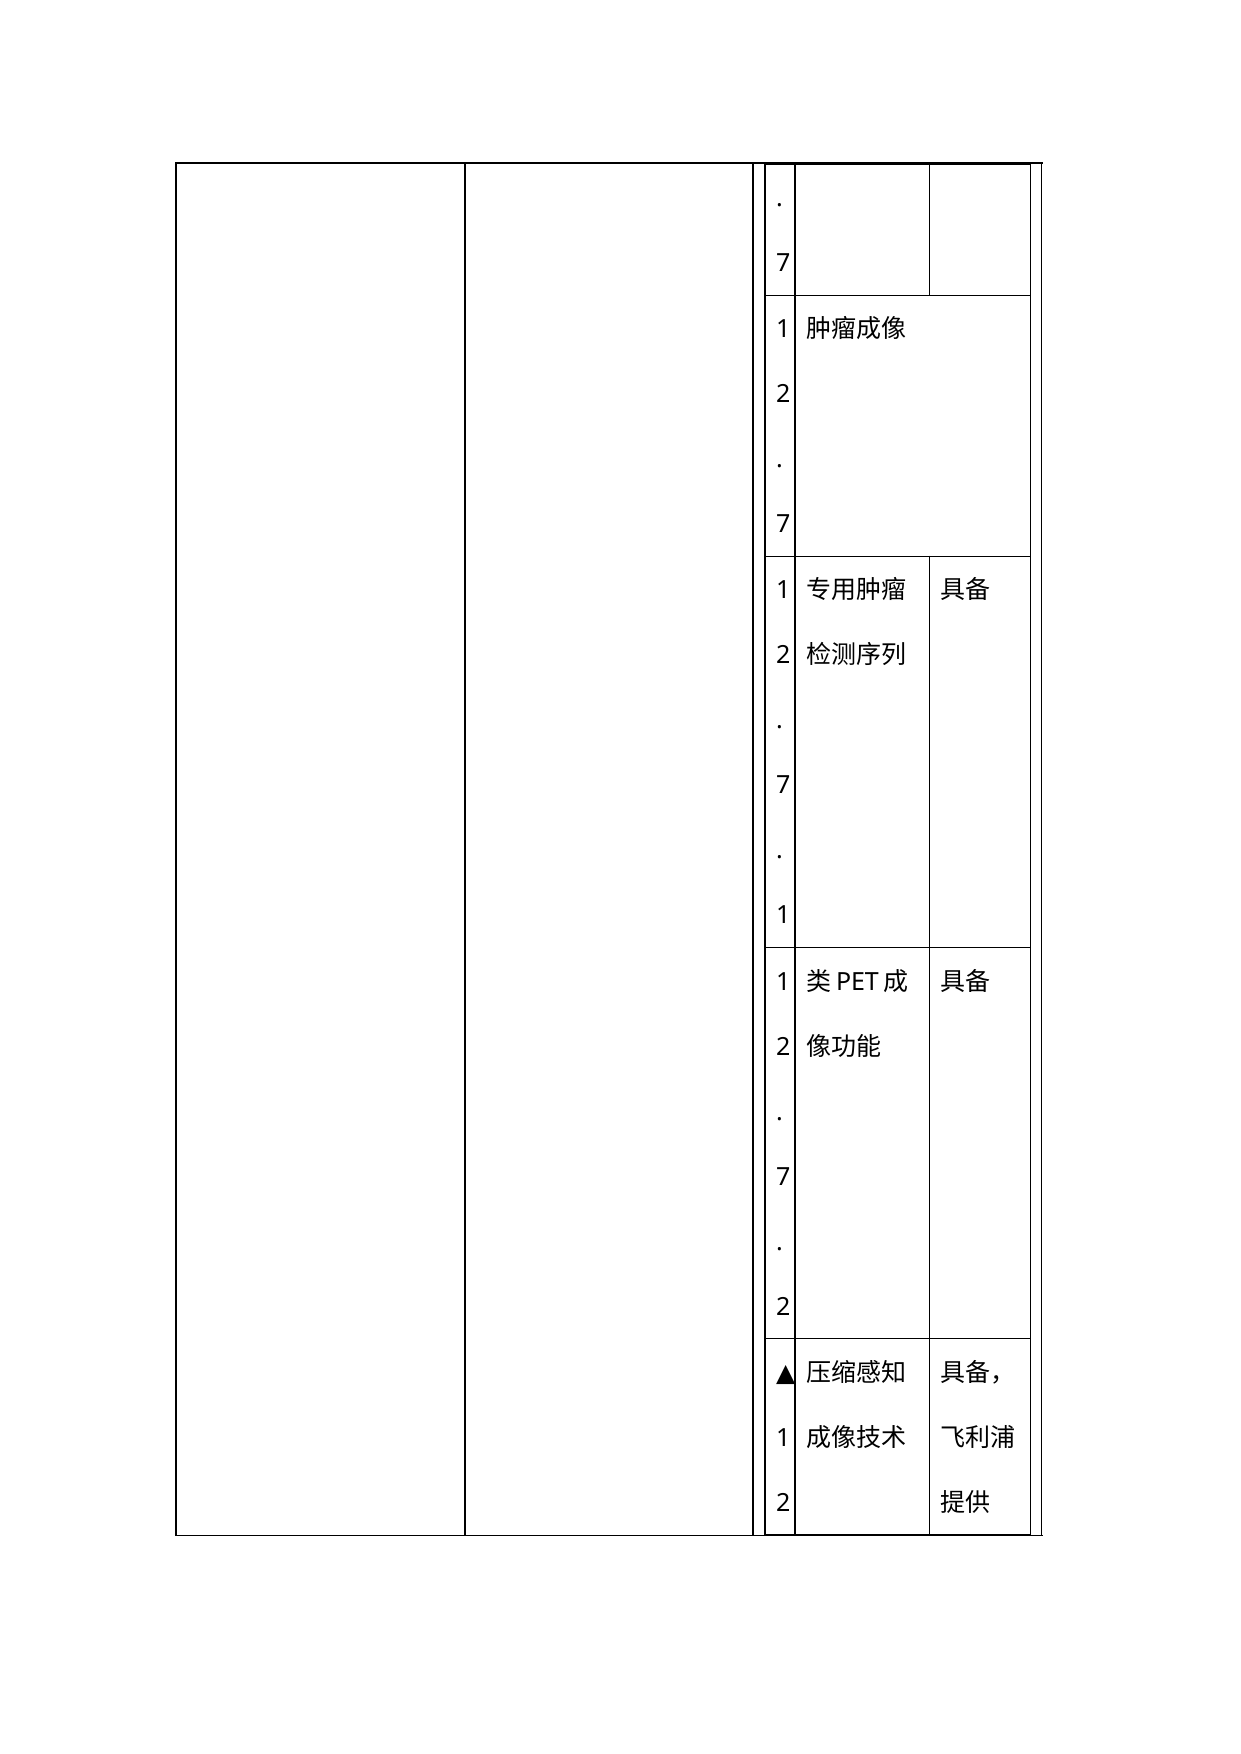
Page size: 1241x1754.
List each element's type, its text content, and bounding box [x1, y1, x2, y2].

table_cell [930, 557, 1030, 947]
table_cell [754, 164, 764, 1535]
table_cell [796, 165, 929, 295]
table_cell [796, 296, 1030, 556]
table_cell 1 [466, 164, 752, 1535]
table_cell [766, 296, 794, 556]
table_cell [766, 557, 794, 947]
table_cell [796, 557, 929, 947]
table_cell [930, 948, 1030, 1338]
table_cell [1031, 164, 1041, 1535]
table_cell [930, 1339, 1030, 1534]
table_cell [766, 1339, 794, 1534]
table_cell [796, 1339, 929, 1534]
table_cell [766, 165, 794, 295]
table_cell [930, 165, 1030, 295]
table_cell [796, 948, 929, 1338]
table_cell [177, 164, 464, 1535]
table_cell [766, 948, 794, 1338]
